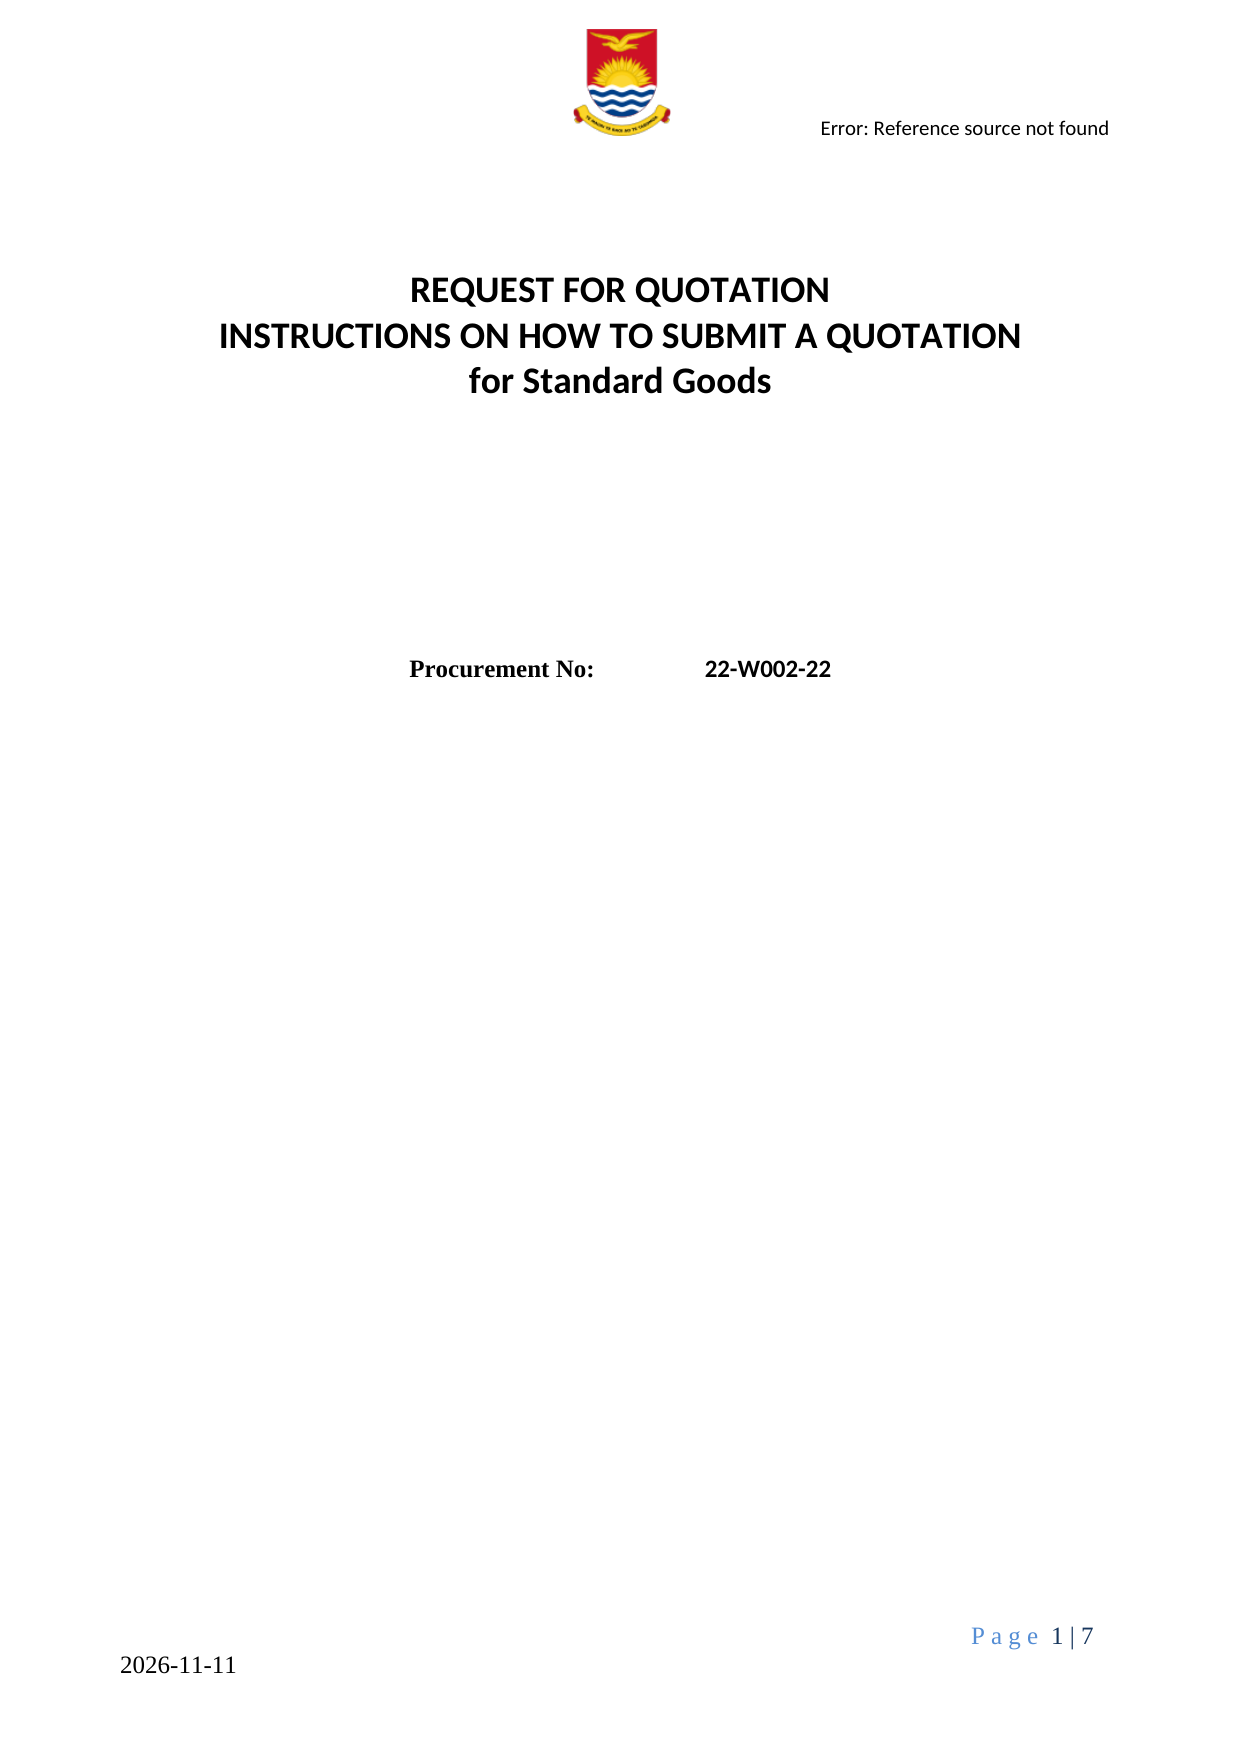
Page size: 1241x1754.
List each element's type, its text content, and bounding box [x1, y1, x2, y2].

picture [573, 29, 671, 136]
text Procurement No: 22-W002-22 [120, 653, 1120, 684]
text REQUEST FOR QUOTATION INSTRUCTIONS ON HOW TO SUBMIT A QUOTATION for Standard Goods [120, 266, 1120, 403]
